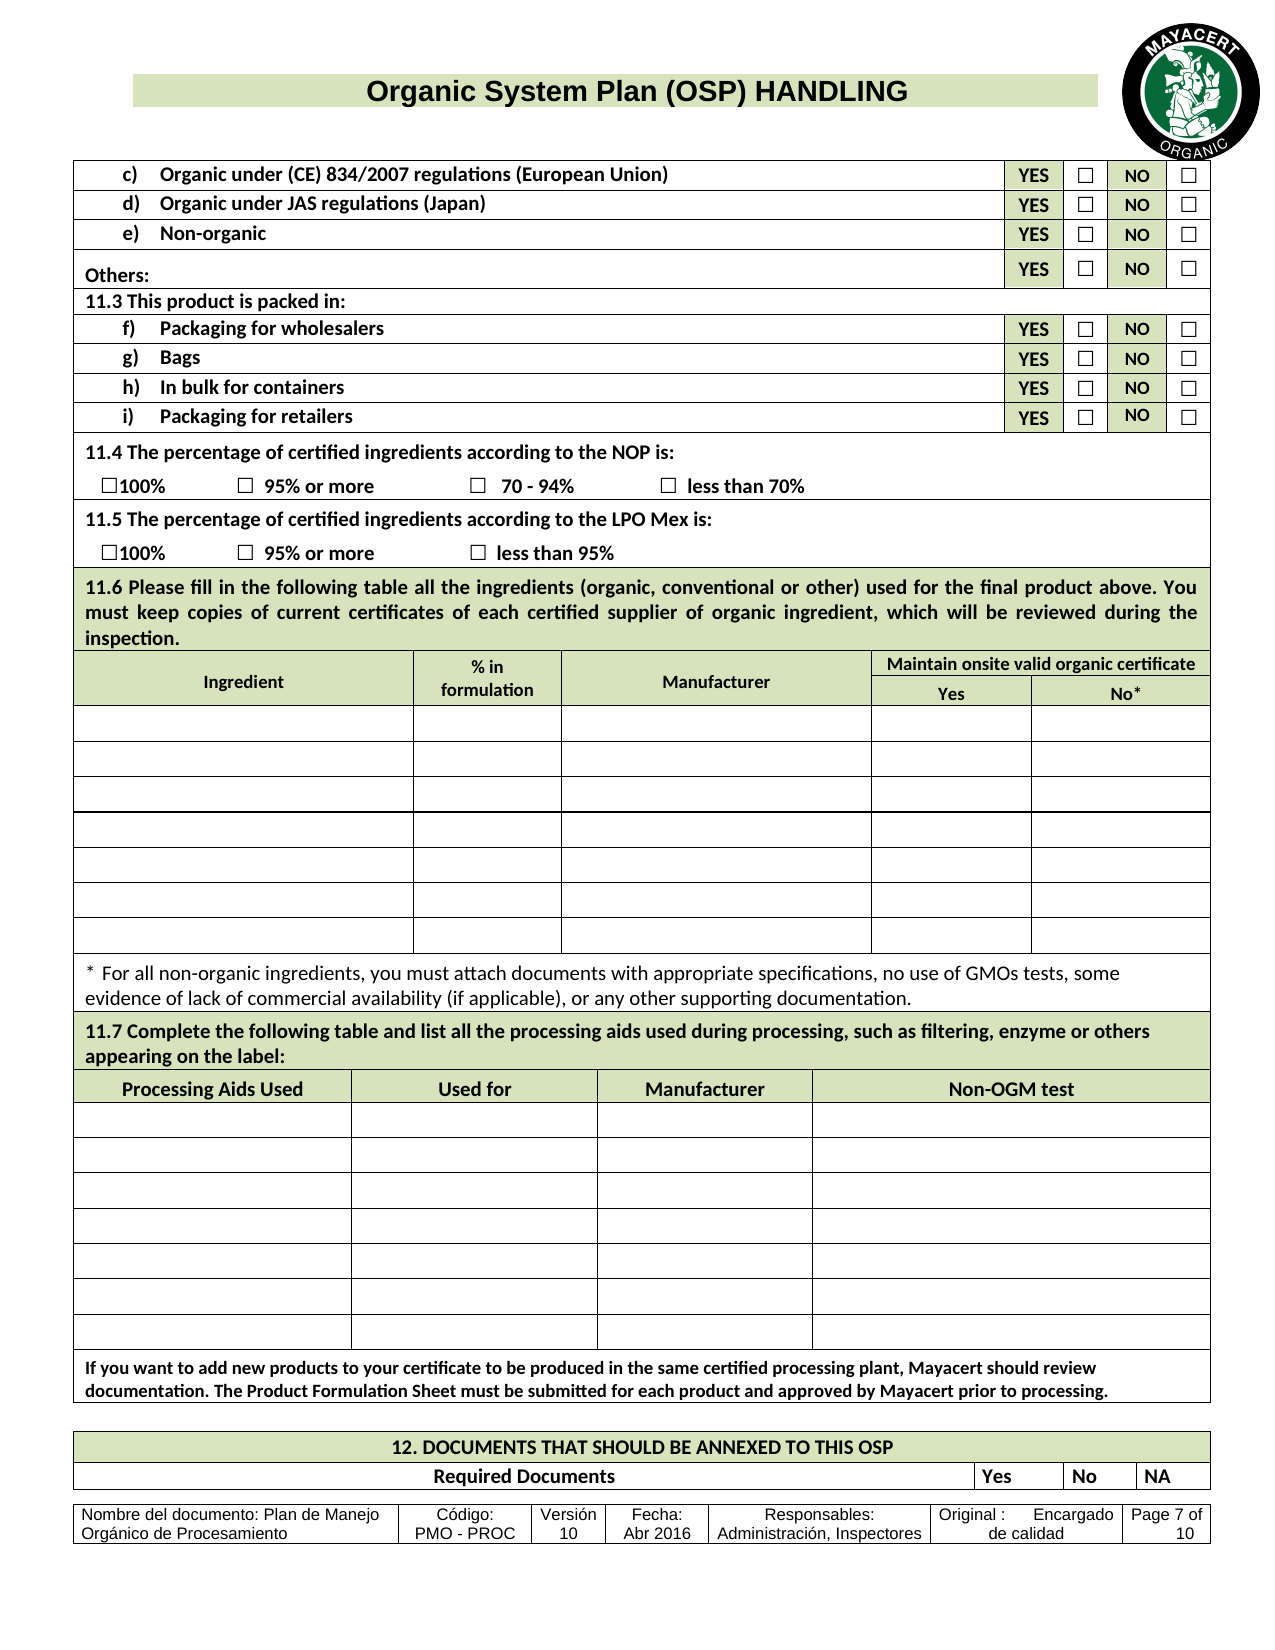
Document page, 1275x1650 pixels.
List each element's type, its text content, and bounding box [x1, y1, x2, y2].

table_cell [1064, 315, 1107, 343]
table_cell [414, 706, 561, 741]
table_cell [414, 918, 561, 953]
table_cell [74, 1103, 351, 1137]
table_cell 11.7 Complete the following table and list all the processing aids used during processing, such as filtering, enzyme or others appearing on the label: [74, 1012, 1210, 1069]
table_cell [74, 848, 413, 882]
table_cell 11.5 The percentage of certified ingredients according to the LPO Mex is: 100% 95% or more less than 95% [74, 500, 1210, 567]
table_cell [74, 742, 413, 776]
table_cell No* [1032, 676, 1210, 705]
table_cell YES [1005, 403, 1063, 432]
table_cell [74, 1279, 351, 1313]
table_cell [813, 1279, 1210, 1313]
table_cell [598, 1244, 812, 1278]
picture [1110, 11, 1272, 173]
table_cell In bulk for containers [74, 374, 1004, 402]
table_cell [872, 918, 1031, 953]
table_cell [1167, 374, 1210, 402]
table_cell [1064, 220, 1107, 248]
table_cell Yes [975, 1463, 1063, 1489]
table_cell NO [1108, 315, 1166, 343]
table_cell [74, 1173, 351, 1207]
table_cell [1167, 344, 1210, 373]
table_cell [562, 883, 871, 917]
table_cell [1032, 918, 1210, 953]
table_cell [1064, 250, 1107, 287]
table_cell If you want to add new products to your certificate to be produced in the same certified processing plant, Mayacert should review documentation. The Product Formulation Sheet must be submitted for each product and approved by Mayacert prior to processing. [74, 1350, 1210, 1402]
table_cell [352, 1209, 597, 1243]
table_cell [872, 883, 1031, 917]
table_cell [1032, 742, 1210, 776]
table_cell Yes [872, 676, 1031, 705]
table_cell [598, 1173, 812, 1207]
table_cell [352, 1103, 597, 1137]
table_cell [872, 813, 1031, 847]
table_cell YES [1005, 344, 1063, 373]
table_cell Packaging for wholesalers [74, 315, 1004, 343]
table_cell [872, 777, 1031, 811]
table_cell NO [1108, 191, 1166, 219]
table_cell YES [1005, 161, 1063, 189]
table_cell [74, 813, 413, 847]
table_cell [352, 1173, 597, 1207]
table_cell [414, 742, 561, 776]
table_cell [1167, 220, 1210, 248]
table_cell [598, 1315, 812, 1349]
table_cell [1064, 403, 1107, 432]
table_cell [872, 742, 1031, 776]
table_cell Non-OGM test [813, 1070, 1210, 1102]
table_cell NO [1108, 344, 1166, 373]
table_cell [1167, 161, 1210, 189]
table_cell [74, 1209, 351, 1243]
table_cell [352, 1279, 597, 1313]
table_cell [1064, 191, 1107, 219]
table_cell [74, 1244, 351, 1278]
table_cell [872, 848, 1031, 882]
table_cell YES [1005, 191, 1063, 219]
table_cell [562, 706, 871, 741]
table_cell [598, 1103, 812, 1137]
table_cell Maintain onsite valid organic certificate [872, 651, 1210, 675]
table_cell [813, 1138, 1210, 1172]
table_cell % in formulation [414, 651, 561, 705]
table_cell [74, 1138, 351, 1172]
table_cell Bags [74, 344, 1004, 373]
table_cell [414, 813, 561, 847]
table_cell YES [1005, 220, 1063, 248]
table_cell [1032, 777, 1210, 811]
table_cell [562, 848, 871, 882]
table_cell [74, 706, 413, 741]
table_cell [1167, 403, 1210, 432]
table_cell [414, 777, 561, 811]
table_cell [1064, 344, 1107, 373]
table_cell [74, 777, 413, 811]
table_cell [352, 1315, 597, 1349]
table_cell Manufacturer [598, 1070, 812, 1102]
table_cell [1032, 813, 1210, 847]
table_cell Packaging for retailers [74, 403, 1004, 432]
table_cell [562, 777, 871, 811]
table_cell [598, 1138, 812, 1172]
table_cell NO [1108, 161, 1166, 189]
table_cell [813, 1103, 1210, 1137]
table_cell [813, 1209, 1210, 1243]
table_cell Organic under JAS regulations (Japan) [74, 191, 1004, 219]
table_cell [1032, 848, 1210, 882]
table_cell 11.3 This product is packed in: [74, 289, 1210, 314]
table_cell YES [1005, 374, 1063, 402]
table_cell [1032, 706, 1210, 741]
table_cell YES [1005, 250, 1063, 287]
table_cell Ingredient [74, 651, 413, 705]
table_cell Required Documents [74, 1463, 974, 1489]
table_cell [1064, 374, 1107, 402]
table_cell YES [1005, 315, 1063, 343]
table_cell [1064, 161, 1107, 189]
table_cell NO [1108, 250, 1166, 287]
table_cell [872, 706, 1031, 741]
table_cell Used for [352, 1070, 597, 1102]
table_cell [352, 1244, 597, 1278]
table_cell 11.4 The percentage of certified ingredients according to the NOP is: 100% 95% or more 70 - 94% less than 70% [74, 433, 1210, 499]
table_cell [74, 918, 413, 953]
table_cell [414, 848, 561, 882]
table_cell Processing Aids Used [74, 1070, 351, 1102]
table_cell NO [1108, 374, 1166, 402]
table_cell NA [1137, 1463, 1210, 1489]
table_cell NO [1108, 220, 1166, 248]
table_cell Others: [74, 250, 1004, 287]
table_cell [414, 883, 561, 917]
table_cell 11.6 Please fill in the following table all the ingredients (organic, conventional or other) used for the final product above. You must keep copies of current certificates of each certified supplier of organic ingredient, which will be reviewed during the inspection. [74, 568, 1210, 650]
table_cell [562, 918, 871, 953]
table_cell [352, 1138, 597, 1172]
table_cell [1167, 315, 1210, 343]
table_cell [813, 1173, 1210, 1207]
table_cell No [1064, 1463, 1136, 1489]
table_cell [1032, 883, 1210, 917]
table_cell [562, 813, 871, 847]
table_cell [1167, 191, 1210, 219]
table_cell * For all non-organic ingredients, you must attach documents with appropriate specifications, no use of GMOs tests, some evidence of lack of commercial availability (if applicable), or any other supporting documentation. [74, 954, 1210, 1011]
table_cell [598, 1279, 812, 1313]
table_cell [598, 1209, 812, 1243]
table_cell [74, 1315, 351, 1349]
table_cell NO [1108, 403, 1166, 432]
table_cell Manufacturer [562, 651, 871, 705]
table_cell [813, 1244, 1210, 1278]
table_cell [1167, 250, 1210, 287]
table_header 12. DOCUMENTS THAT SHOULD BE ANNEXED TO THIS OSP [74, 1432, 1210, 1462]
table_cell [562, 742, 871, 776]
table_cell Non-organic [74, 220, 1004, 248]
table_cell Organic under (CE) 834/2007 regulations (European Union) [74, 161, 1004, 189]
table_cell [74, 883, 413, 917]
table_cell [813, 1315, 1210, 1349]
